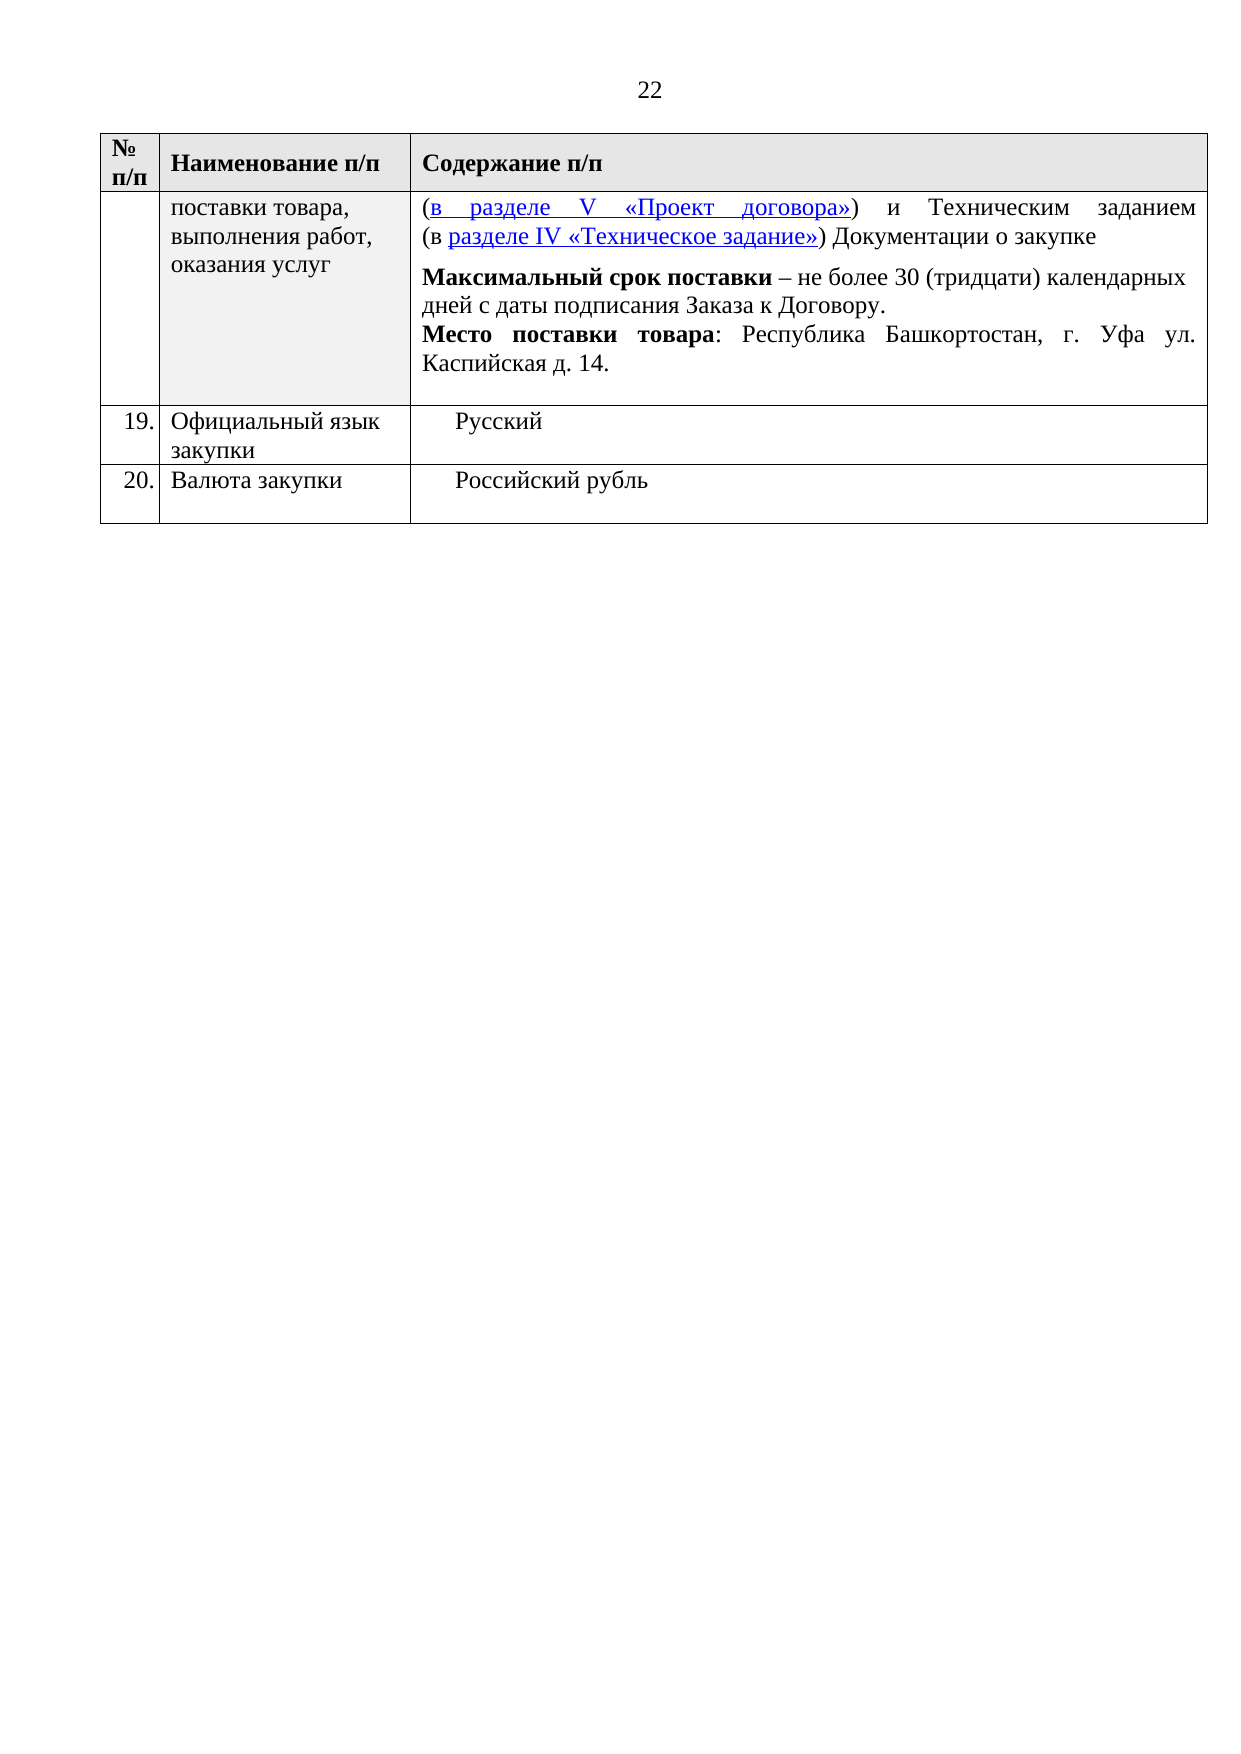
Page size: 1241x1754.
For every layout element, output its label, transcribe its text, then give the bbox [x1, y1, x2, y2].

table_cell [101, 465, 159, 522]
table_header № п/п [101, 134, 159, 191]
table_cell [101, 406, 159, 464]
table_cell [101, 192, 159, 405]
table_cell Валюта закупки [160, 465, 410, 522]
table_header Наименование п/п [160, 134, 410, 191]
table_cell Официальный язык закупки [160, 406, 410, 464]
table_cell Российский рубль [411, 465, 1207, 522]
table_header Содержание п/п [411, 134, 1207, 191]
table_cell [160, 192, 410, 405]
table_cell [411, 192, 1207, 405]
table_cell Русский [411, 406, 1207, 464]
